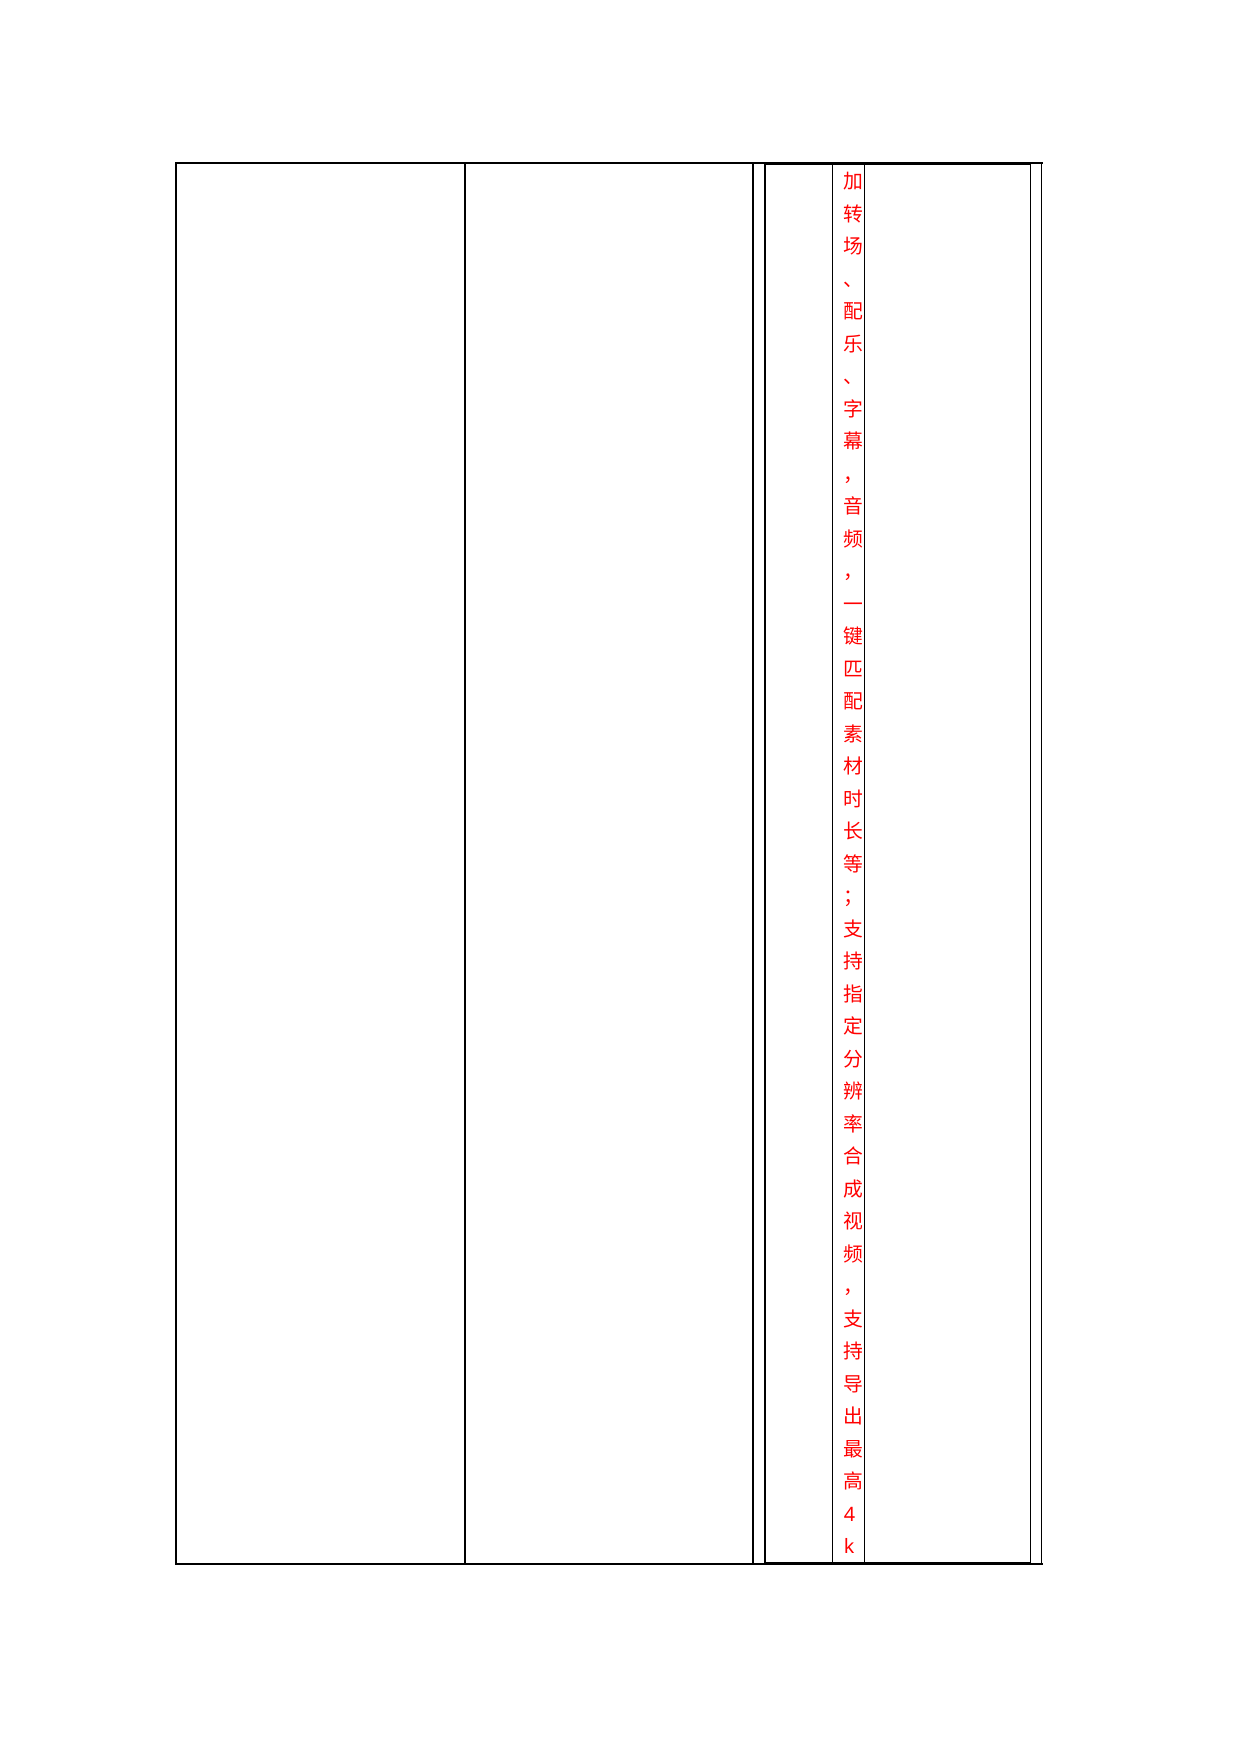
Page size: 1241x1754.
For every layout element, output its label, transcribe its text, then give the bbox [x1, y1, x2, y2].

table_cell [1031, 164, 1041, 1563]
table_cell [833, 165, 864, 1562]
table_cell [865, 165, 1030, 1562]
table_cell [766, 165, 832, 1562]
table_cell [754, 164, 764, 1563]
table_cell [466, 164, 752, 1563]
table_cell 1 [177, 164, 464, 1563]
